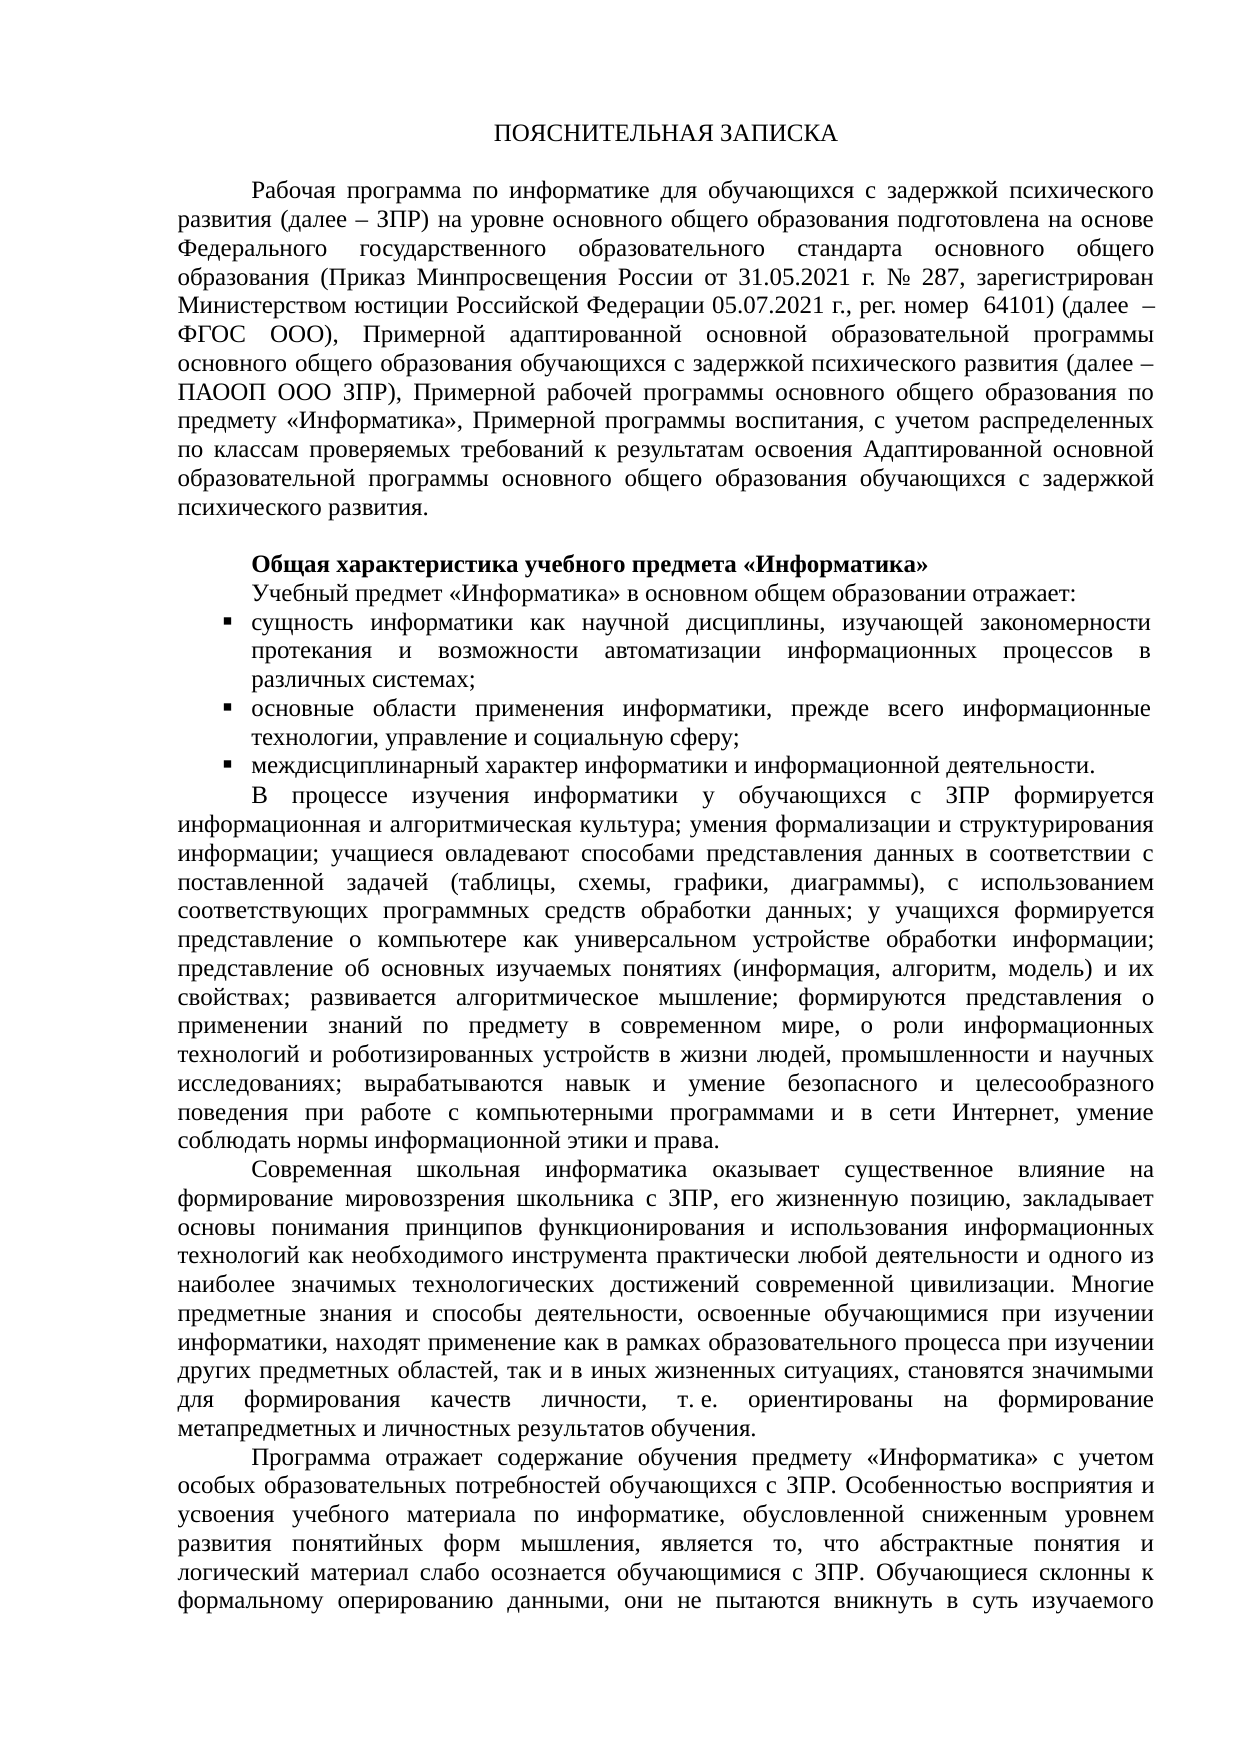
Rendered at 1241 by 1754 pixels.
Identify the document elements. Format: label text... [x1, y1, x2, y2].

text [177, 1442, 1155, 1614]
text В процессе изучения информатики у обучающихся с ЗПР формируется информационная и алгоритмическая культура; умения формализации и структурирования информации; учащиеся овладевают способами представления данных в соответствии с поставленной задачей (таблицы, схемы, графики, диаграммы), с использованием соответствующих программных средств обработки данных; у учащихся формируется представление о компьютере как универсальном устройстве обработки информации; представление об основных изучаемых понятиях (информация, алгоритм, модель) и их свойствах; развивается алгоритмическое мышление; формируются представления о применении знаний по предмету в современном мире, о роли информационных технологий и роботизированных устройств в жизни людей, промышленности и научных исследованиях; вырабатываются навык и умение безопасного и целесообразного поведения при работе с компьютерными программами и в сети Интернет, умение соблюдать нормы информационной этики и права. [177, 779, 1155, 1154]
text Современная школьная информатика оказывает существенное влияние на формирование мировоззрения школьника с ЗПР, его жизненную позицию, закладывает основы понимания принципов функционирования и использования информационных технологий как необходимого инструмента практически любой деятельности и одного из наиболее значимых технологических достижений современной цивилизации. Многие предметные знания и способы деятельности, освоенные обучающимися при изучении информатики, находят применение как в рамках образовательного процесса при изучении других предметных областей, так и в иных жизненных ситуациях, становятся значимыми для формирования качеств личности, т. е. ориентированы на формирование метапредметных и личностных результатов обучения. [177, 1154, 1155, 1442]
text Общая характеристика учебного предмета «Информатика» [177, 549, 1155, 578]
list сущность информатики как научной дисциплины, изучающей закономерности протекания и возможности автоматизации информационных процессов в различных системах; [222, 607, 1152, 693]
text Учебный предмет «Информатика» в основном общем образовании отражает: [177, 578, 1155, 607]
list междисциплинарный характер информатики и информационной деятельности. [222, 751, 1152, 779]
list основные области применения информатики, прежде всего информационные технологии, управление и социальную сферу; [222, 693, 1152, 751]
text Рабочая программа по информатике для обучающихся с задержкой психического развития (далее – ЗПР) на уровне основного общего образования подготовлена на основе Федерального государственного образовательного стандарта основного общего образования (Приказ Минпросвещения России от 31.05.2021 г. № 287, зарегистрирован Министерством юстиции Российской Федерации 05.07.2021 г., рег. номер 64101) (далее – ФГОС ООО), Примерной адаптированной основной образовательной программы основного общего образования обучающихся с задержкой психического развития (далее – ПАООП ООО ЗПР), Примерной рабочей программы основного общего образования по предмету «Информатика», Примерной программы воспитания, с учетом распределенных по классам проверяемых требований к результатам освоения Адаптированной основной образовательной программы основного общего образования обучающихся с задержкой психического развития. [177, 176, 1155, 521]
text ПОЯСНИТЕЛЬНАЯ ЗАПИСКА [177, 118, 1154, 147]
